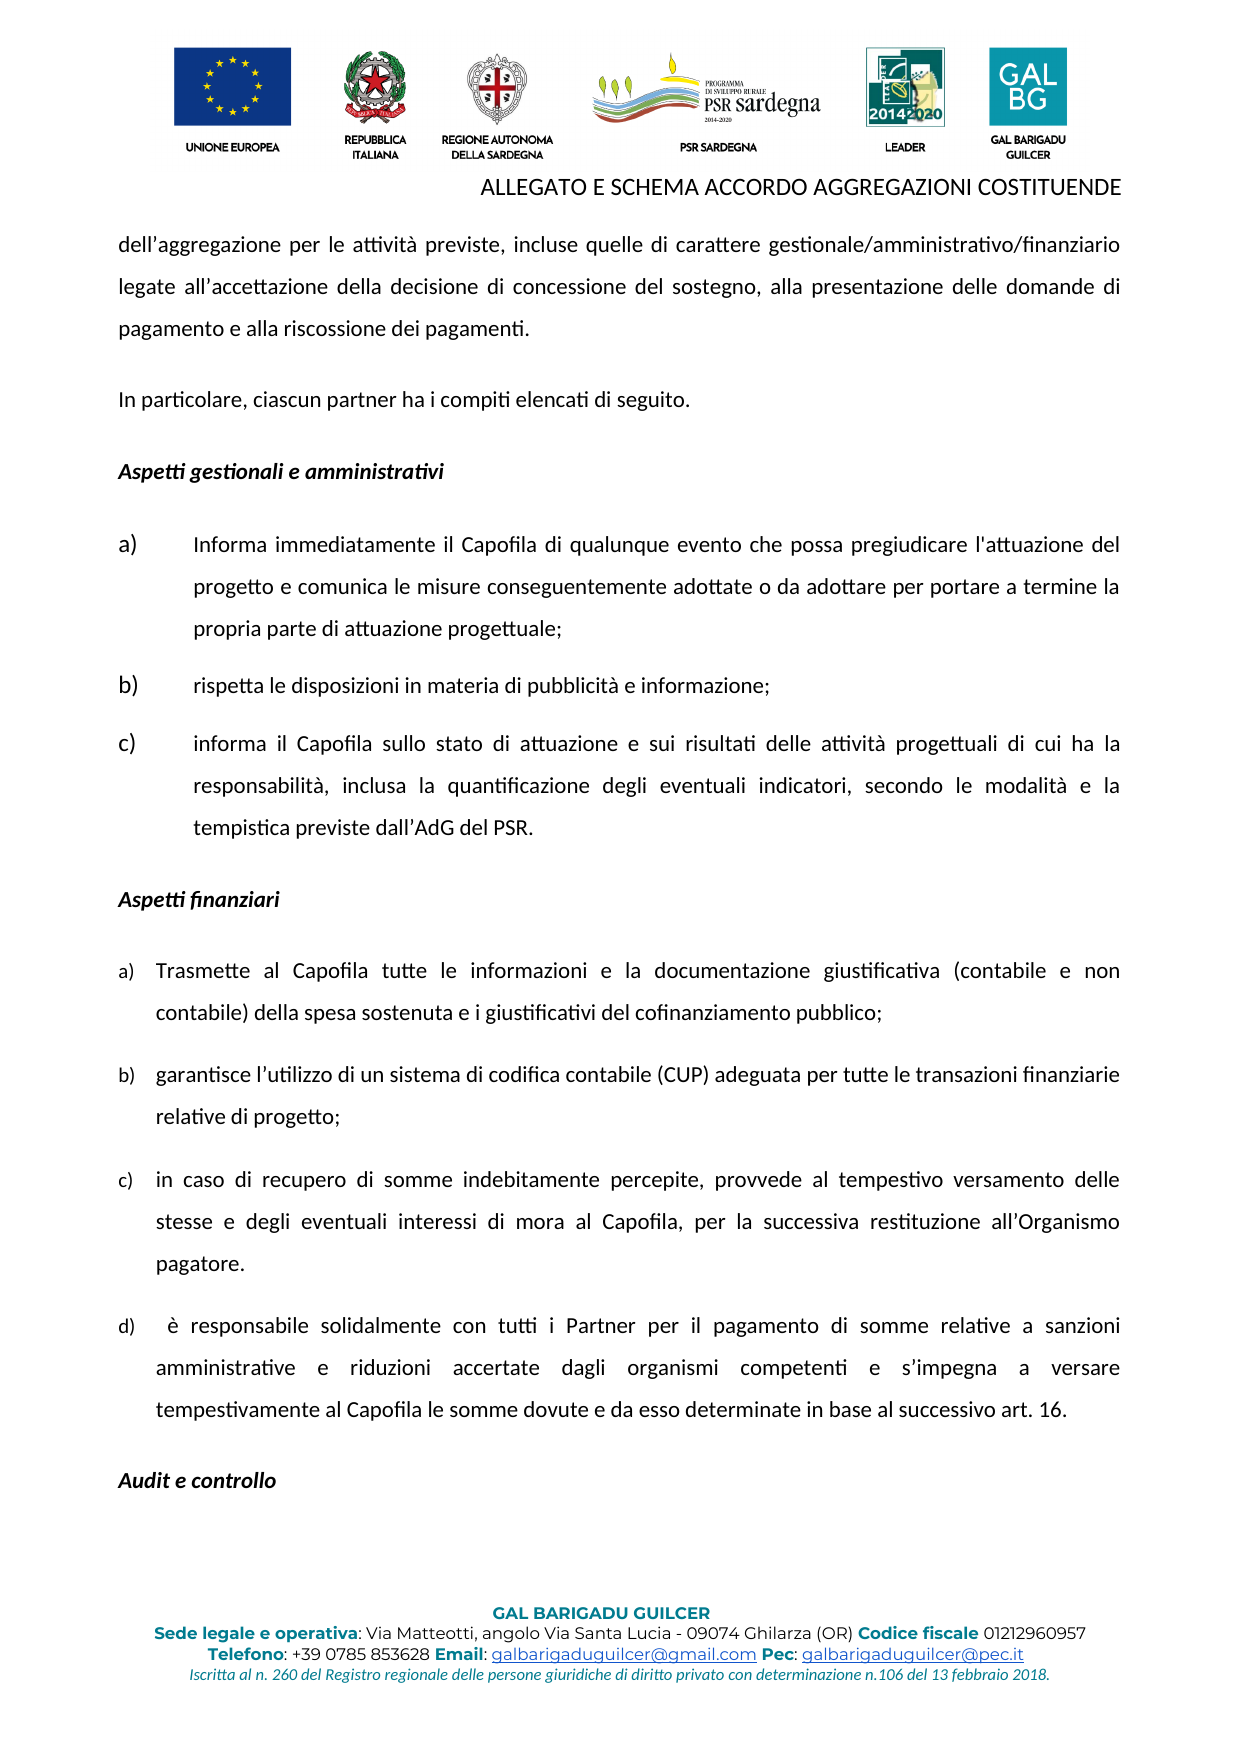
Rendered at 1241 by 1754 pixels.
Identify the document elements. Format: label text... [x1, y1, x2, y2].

list Informa immediatamente il Capofila di qualunque evento che possa pregiudicare l'attuazione del progetto e comunica le misure conseguentemente adottate o da adottare per portare a termine la propria parte di attuazione progettuale; [118, 528, 1122, 642]
text In particolare, ciascun partner ha i compiti elencati di seguito. [118, 386, 1122, 414]
text Aspetti finanziari [118, 885, 1122, 913]
list rispetta le disposizioni in materia di pubblicità e informazione; [118, 669, 1122, 699]
list garantisce l’utilizzo di un sistema di codifica contabile (CUP) adeguata per tutte le transazioni finanziarie relative di progetto; [118, 1060, 1122, 1130]
list è responsabile solidalmente con tutti i Partner per il pagamento di somme relative a sanzioni amministrative e riduzioni accertate dagli organismi competenti e s’impegna a versare tempestivamente al Capofila le somme dovute e da esso determinate in base al successivo art. 16. [118, 1312, 1122, 1423]
list informa il Capofila sullo stato di attuazione e sui risultati delle attività progettuali di cui ha la responsabilità, inclusa la quantificazione degli eventuali indicatori, secondo le modalità e la tempistica previste dall’AdG del PSR. [118, 727, 1122, 842]
text Aspetti gestionali e amministrativi [118, 457, 1122, 485]
picture [150, 29, 1091, 172]
list Trasmette al Capofila tutte le informazioni e la documentazione giustificativa (contabile e non contabile) della spesa sostenuta e i giustificativi del cofinanziamento pubblico; [118, 956, 1122, 1026]
list in caso di recupero di somme indebitamente percepite, provvede al tempestivo versamento delle stesse e degli eventuali interessi di mora al Capofila, per la successiva restituzione all’Organismo pagatore. [118, 1165, 1122, 1277]
text Audit e controllo [118, 1467, 1122, 1495]
